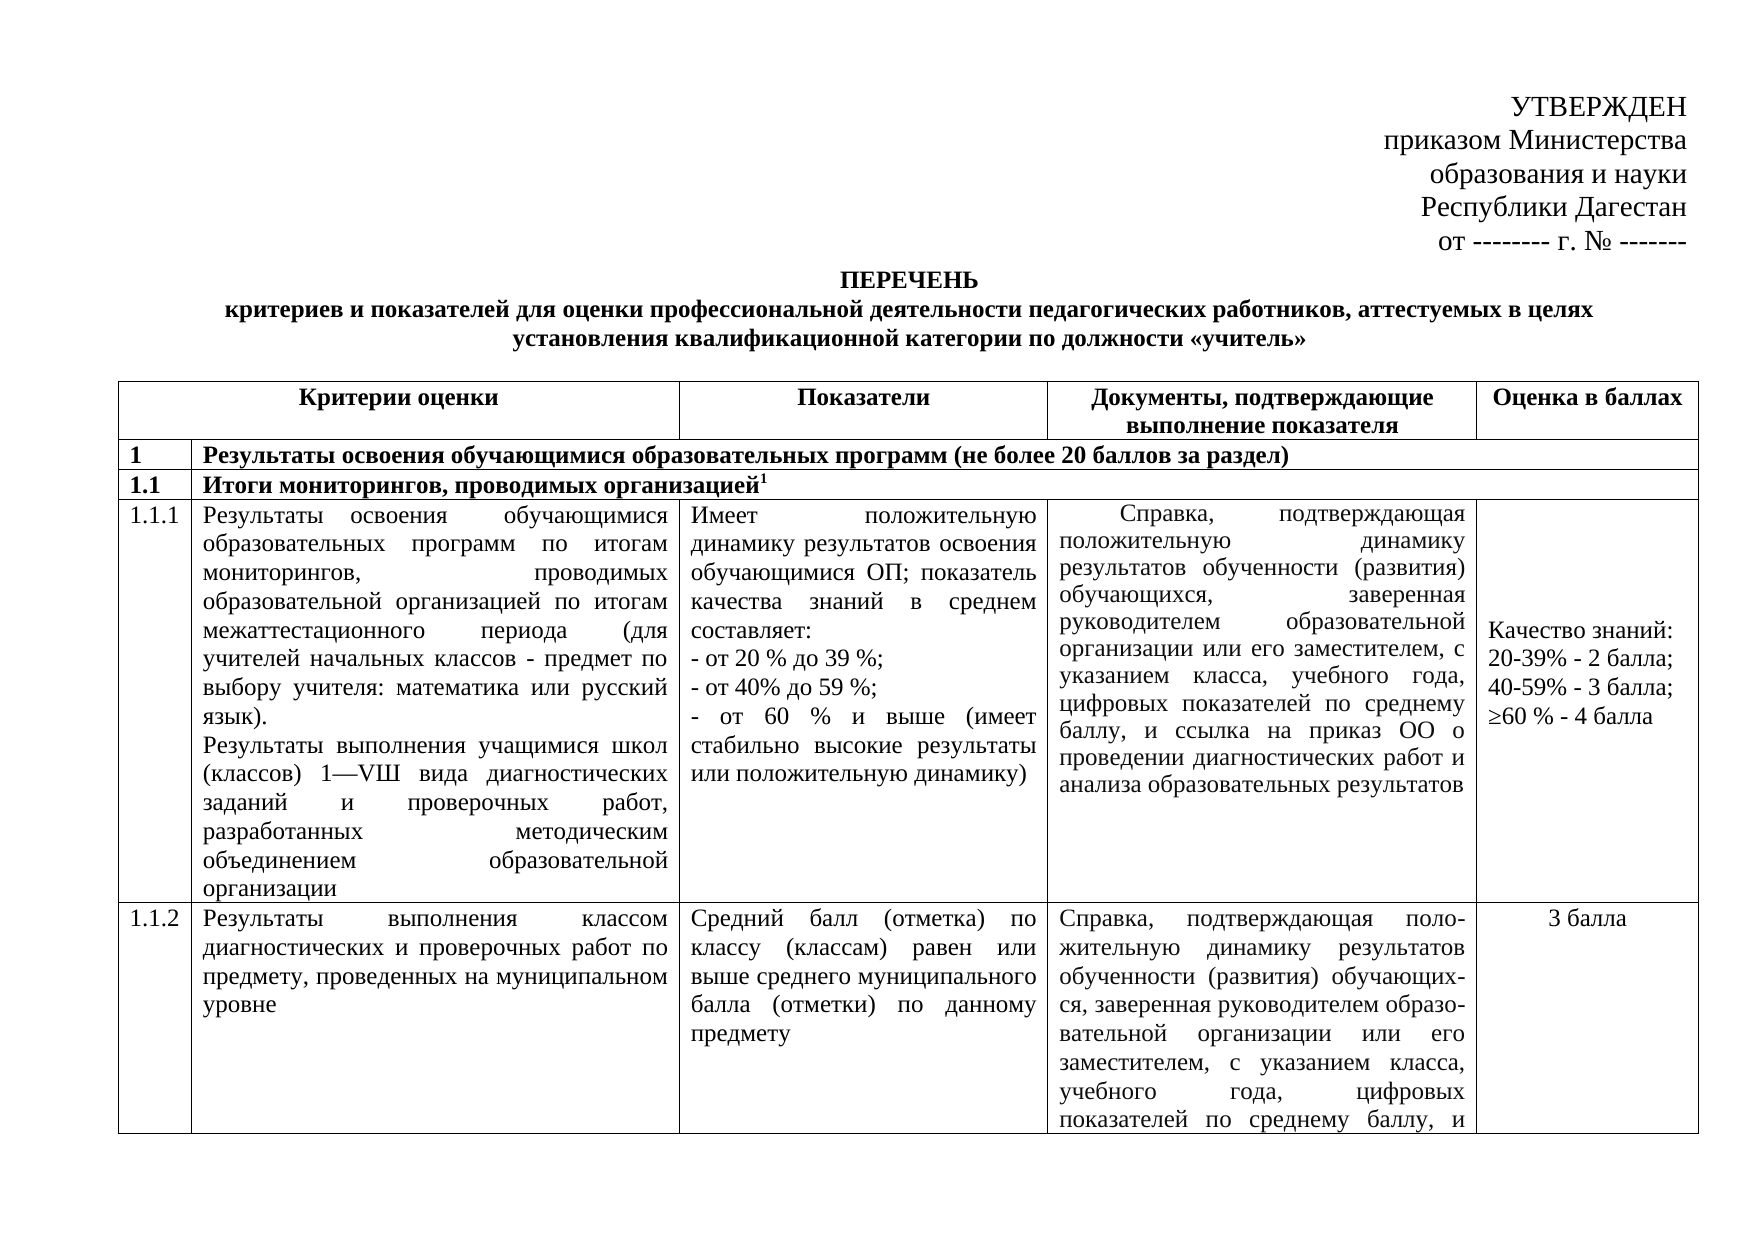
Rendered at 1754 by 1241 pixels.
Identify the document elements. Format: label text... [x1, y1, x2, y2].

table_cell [192, 903, 679, 1133]
table_cell Документы, подтверждающие выполнение показателя [1048, 382, 1476, 439]
table_cell ПЕРЕЧЕНЬ критериев и показателей для оценки профессиональной деятельности педагогических работников, аттестуемых в целях установления квалификационной категории по должности «учитель» [118, 266, 1698, 381]
table_cell Результаты освоения обучающимися образовательных программ по итогам мониторингов, проводимых образовательной организацией по итогам межаттестационного периода (для учителей начальных классов - предмет по выбору учителя: математика или русский язык). Результаты выполнения учащимися школ (классов) 1—VШ вида диагностических заданий и проверочных работ, разработанных методическим объединением образовательной организации [192, 500, 679, 902]
table_cell Критерии оценки [119, 382, 679, 439]
table_cell 1.1.2 [119, 903, 191, 1133]
table_cell 1.1.1 [119, 500, 191, 902]
table_cell Показатели [680, 382, 1047, 439]
table_cell Итоги мониторингов, проводимых организацией1 [192, 470, 1698, 499]
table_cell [680, 903, 1047, 1133]
table_cell 1.1 [119, 470, 191, 499]
table_cell Справка, подтверждающая положительную динамику результатов обученности (развития) обучающихся, заверенная руководителем образовательной организации или его заместителем, с указанием класса, учебного года, цифровых показателей по среднему баллу, и ссылка на приказ ОО о проведении диагностических работ и анализа образовательных результатов [1048, 500, 1476, 902]
table_cell Оценка в баллах [1477, 382, 1698, 439]
table_cell 3 балла [1477, 903, 1698, 1133]
table_cell Качество знаний: 20-39% - 2 балла; 40-59% - 3 балла; ≥60 % - 4 балла [1477, 500, 1698, 902]
table_cell Имеет положительную динамику результатов освоения обучающимися ОП; показатель качества знаний в среднем составляет: - от 20 % до 39 %; - от 40% до 59 %; - от 60 % и выше (имеет стабильно высокие результаты или положительную динамику) [680, 500, 1047, 902]
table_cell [1048, 903, 1476, 1133]
table_cell Результаты освоения обучающимися образовательных программ (не более 20 баллов за раздел) [192, 440, 1698, 469]
table_cell 1 [119, 440, 191, 469]
table_header УТВЕРЖДЕН приказом Министерства образования и науки Республики Дагестан от -------- г. № ------- [118, 89, 1698, 266]
